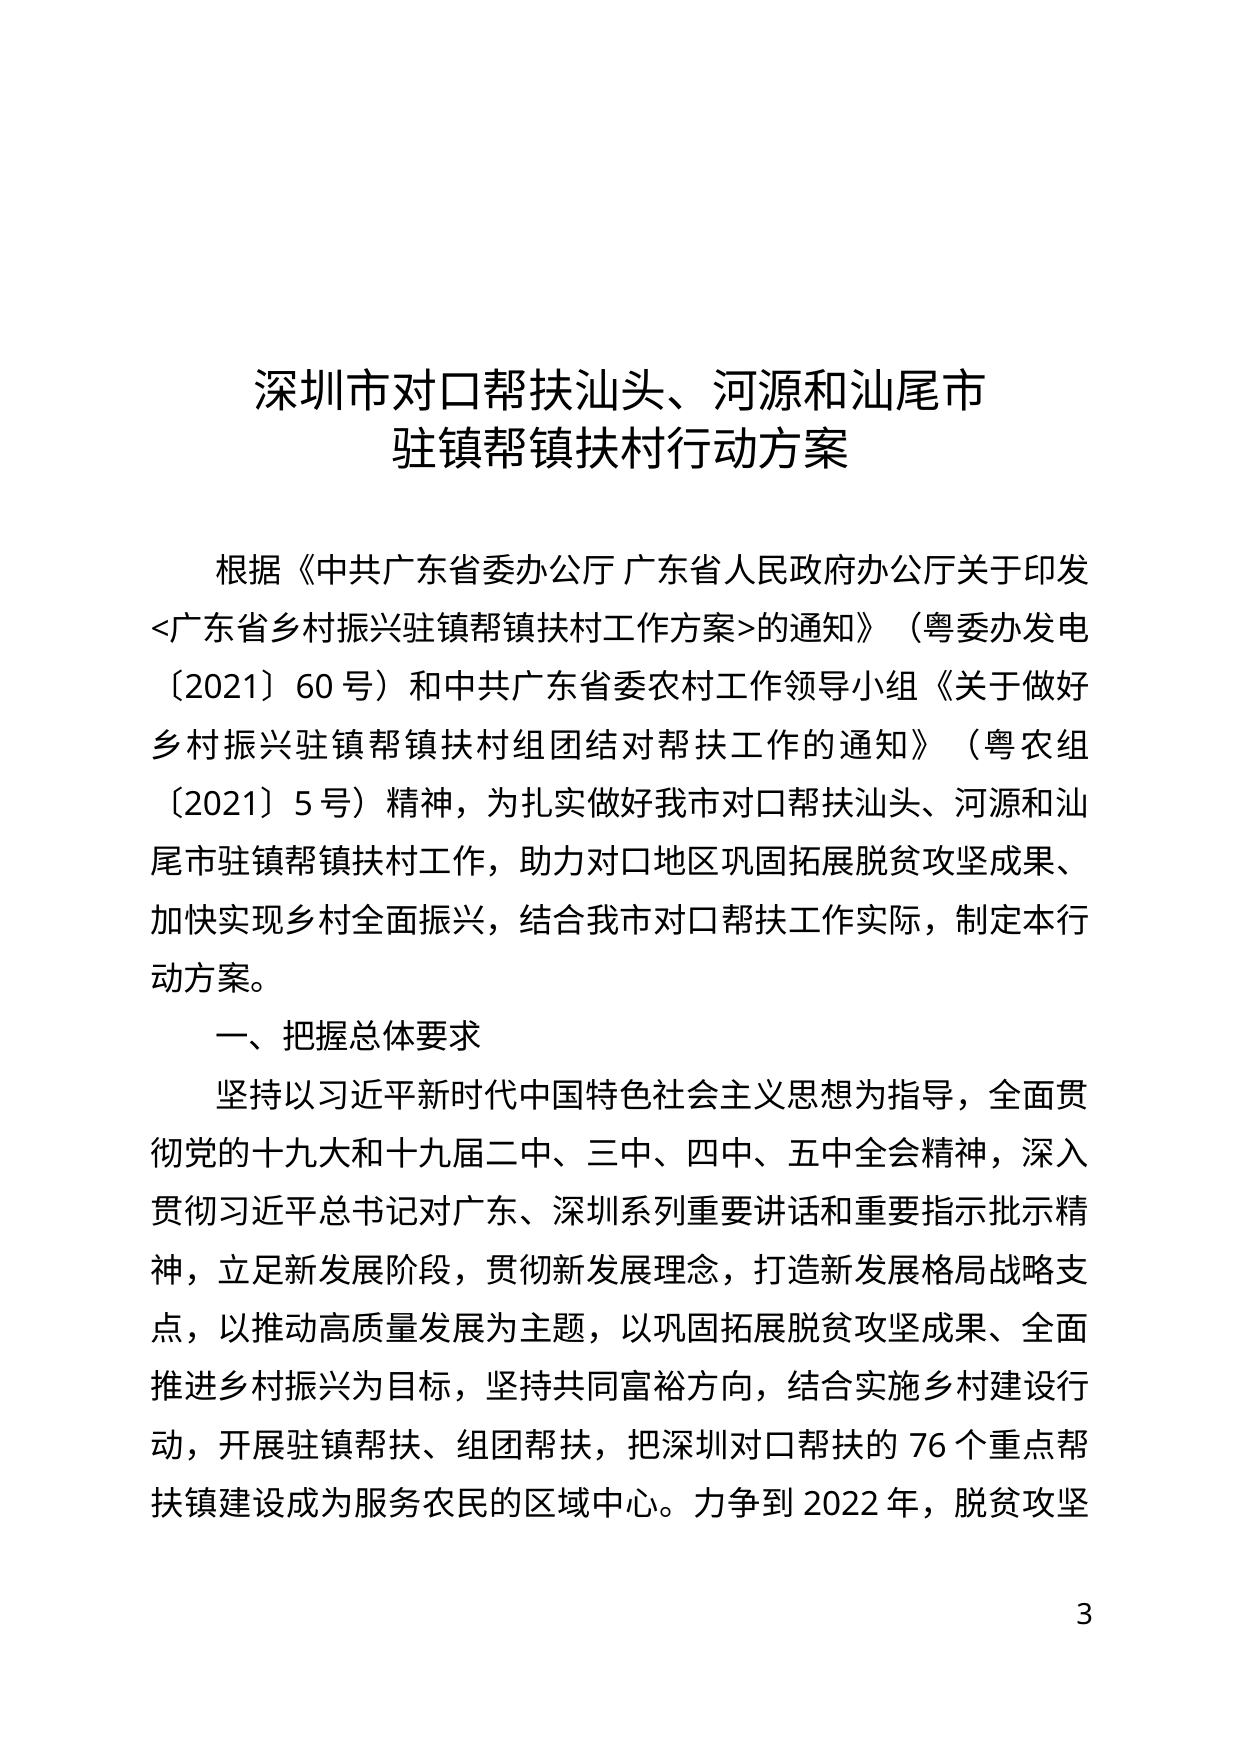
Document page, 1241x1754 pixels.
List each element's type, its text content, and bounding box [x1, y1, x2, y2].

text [150, 1061, 1090, 1527]
text 一、把握总体要求 [150, 1002, 1090, 1061]
text 驻镇帮镇扶村行动方案 [150, 419, 1090, 477]
text 深圳市对口帮扶汕头、河源和汕尾市 [150, 361, 1090, 419]
text 根据《中共广东省委办公厅 广东省人民政府办公厅关于印发<广东省乡村振兴驻镇帮镇扶村工作方案>的通知》（粤委办发电〔2021〕60号）和中共广东省委农村工作领导小组《关于做好乡村振兴驻镇帮镇扶村组团结对帮扶工作的通知》（粤农组〔2021〕5号）精神，为扎实做好我市对口帮扶汕头、河源和汕尾市驻镇帮镇扶村工作，助力对口地区巩固拓展脱贫攻坚成果、加快实现乡村全面振兴，结合我市对口帮扶工作实际，制定本行动方案。 [150, 536, 1090, 1002]
